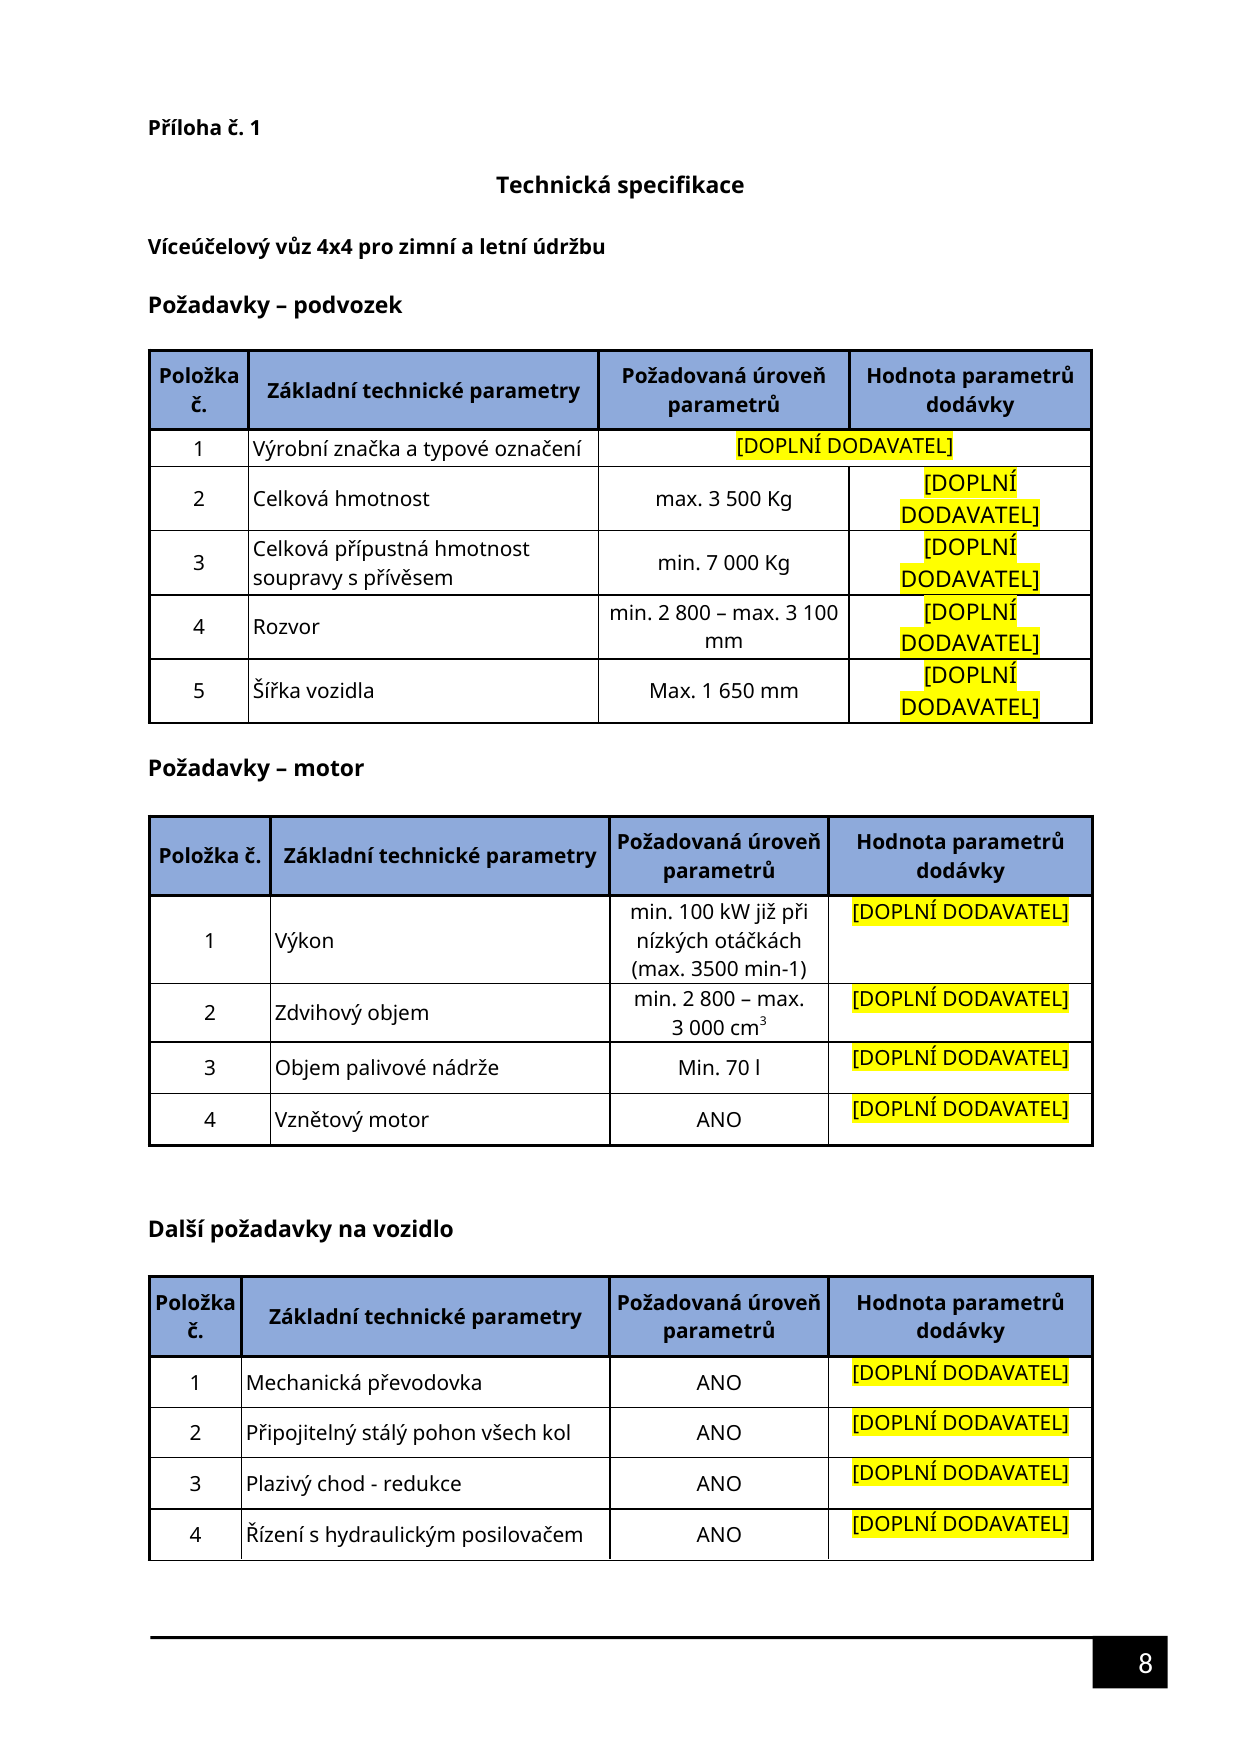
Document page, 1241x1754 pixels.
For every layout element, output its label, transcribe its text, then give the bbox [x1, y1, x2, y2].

table_cell [DOPLNÍ DODAVATEL] [829, 1510, 1091, 1559]
table_cell [DOPLNÍ DODAVATEL] [829, 1094, 1091, 1144]
table_cell [DOPLNÍ DODAVATEL] [829, 1358, 1091, 1406]
table_header Požadovaná úroveň parametrů [611, 818, 827, 894]
table_header Položka č. [151, 352, 247, 428]
table_cell Max. 1 650 mm [599, 660, 848, 722]
table_cell Výrobní značka a typové označení [249, 431, 598, 466]
text Požadavky – podvozek [148, 289, 1093, 320]
table_cell [DOPLNÍ DODAVATEL] [850, 596, 924, 658]
table_cell ANO [611, 1358, 828, 1406]
table_cell Min. 70 l [611, 1043, 828, 1093]
table_cell ANO [611, 1094, 828, 1144]
table_cell 3 [151, 1043, 270, 1093]
table_cell [DOPLNÍ DODAVATEL] [599, 431, 1090, 466]
table_cell Vznětový motor [271, 1094, 609, 1144]
table_cell [DOPLNÍ DODAVATEL] [850, 660, 924, 722]
table_cell Mechanická převodovka [242, 1358, 609, 1406]
table_header Základní technické parametry [243, 1278, 608, 1355]
table_header Základní technické parametry [272, 818, 608, 894]
table_cell 1 [151, 1358, 241, 1406]
table_header Základní technické parametry [250, 352, 597, 428]
table_cell 2 [151, 984, 270, 1041]
table_header Položka č. [151, 1278, 240, 1355]
table_cell 1 [151, 897, 270, 983]
table_cell [DOPLNÍ DODAVATEL] [1017, 660, 1090, 722]
text Víceúčelový vůz 4x4 pro zimní a letní údržbu [148, 232, 1093, 260]
table_cell Objem palivové nádrže [271, 1043, 609, 1093]
table_cell 2 [151, 1408, 241, 1456]
table_cell min. 7 000 Kg [599, 531, 848, 594]
table_header Hodnota parametrů dodávky [851, 352, 1090, 428]
table_cell Celková hmotnost [249, 467, 598, 530]
text Technická specifikace [148, 169, 1093, 201]
table_cell max. 3 500 Kg [599, 467, 848, 530]
table_cell [DOPLNÍ DODAVATEL] [1017, 596, 1090, 658]
table_cell [DOPLNÍ DODAVATEL] [829, 1458, 1091, 1508]
table_cell [DOPLNÍ DODAVATEL] [829, 1408, 1091, 1456]
table_cell ANO [611, 1408, 828, 1456]
table_header Požadovaná úroveň parametrů [600, 352, 848, 428]
table_cell 3 [151, 531, 248, 594]
table_cell 5 [151, 660, 248, 722]
table_cell Zdvihový objem [271, 984, 609, 1041]
table_cell 1 [151, 431, 248, 466]
text Další požadavky na vozidlo [148, 1213, 1093, 1244]
table_cell [DOPLNÍ DODAVATEL] [829, 1043, 1091, 1093]
table_cell [DOPLNÍ DODAVATEL] [850, 531, 924, 594]
table_cell Plazivý chod - redukce [242, 1458, 609, 1508]
table_cell Celková přípustná hmotnost soupravy s přívěsem [249, 531, 598, 594]
table_cell [DOPLNÍ DODAVATEL] [829, 984, 1091, 1041]
table_cell Řízení s hydraulickým posilovačem [242, 1510, 609, 1559]
table_cell Výkon [271, 897, 609, 983]
table_cell min. 2 800 – max. 3 100 mm [599, 596, 848, 658]
table_header Hodnota parametrů dodávky [830, 1278, 1091, 1355]
table_header Požadovaná úroveň parametrů [611, 1278, 827, 1355]
table_cell Rozvor [249, 596, 598, 658]
table_cell Šířka vozidla [249, 660, 598, 722]
table_cell min. 2 800 – max. 3 000 cm3 [611, 984, 828, 1041]
table_cell 4 [151, 1094, 270, 1144]
table_cell 4 [151, 596, 248, 658]
text Příloha č. 1 [148, 113, 1093, 141]
table_header Položka č. [151, 818, 269, 894]
table_cell [DOPLNÍ DODAVATEL] [1017, 531, 1090, 594]
table_header Hodnota parametrů dodávky [830, 818, 1091, 894]
table_cell 3 [151, 1458, 241, 1508]
table_cell 2 [151, 467, 248, 530]
text Požadavky – motor [148, 752, 1093, 783]
table_cell 4 [151, 1510, 241, 1559]
table_cell ANO [611, 1510, 828, 1559]
table_cell min. 100 kW již při nízkých otáčkách (max. 3500 min-1) [611, 897, 828, 983]
table_cell ANO [611, 1458, 828, 1508]
table_cell [DOPLNÍ DODAVATEL] [829, 897, 1091, 983]
table_cell [DOPLNÍ DODAVATEL] [850, 467, 1090, 530]
table_cell Připojitelný stálý pohon všech kol [242, 1408, 609, 1456]
